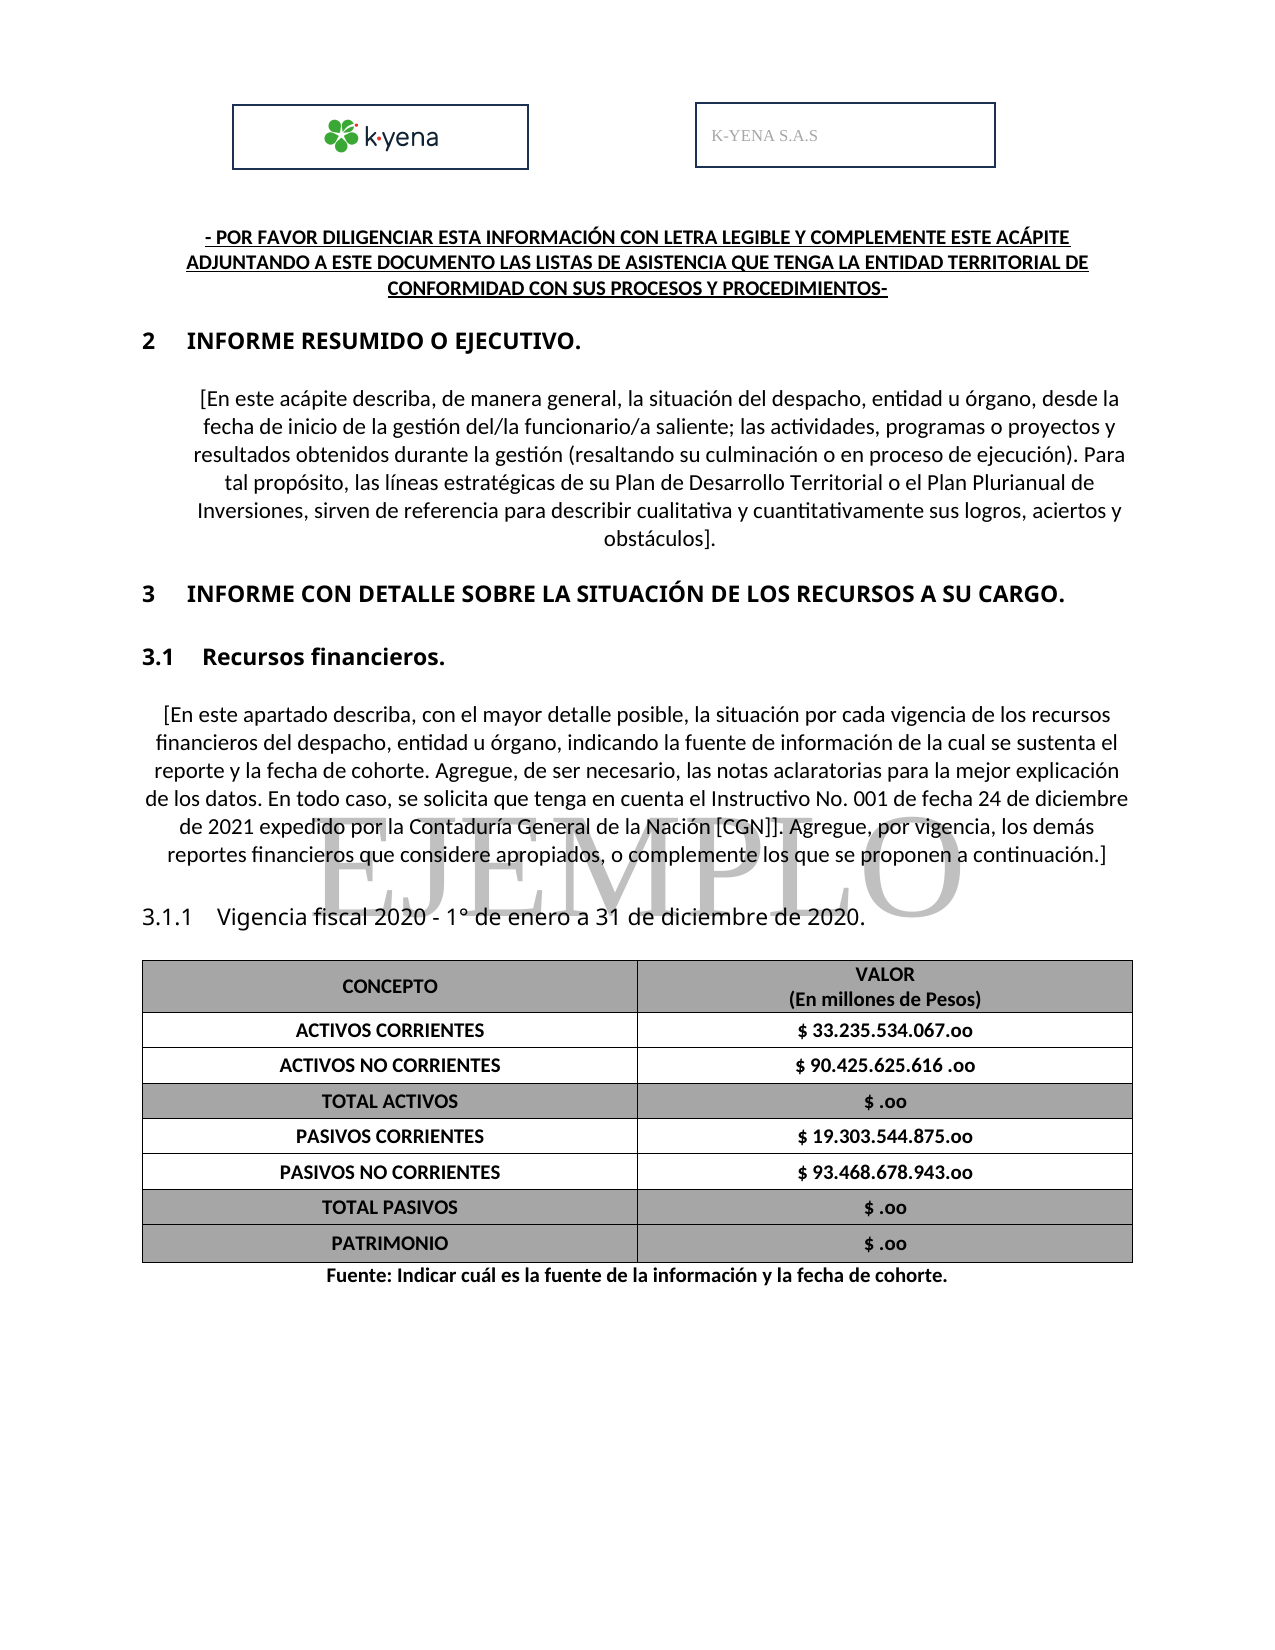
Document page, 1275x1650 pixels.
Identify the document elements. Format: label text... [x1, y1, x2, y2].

text Fuente: Indicar cuál es la fuente de la información y la fecha de cohorte. [142, 1263, 1133, 1288]
table_cell $ .oo [638, 1190, 1132, 1224]
text [En este acápite describa, de manera general, la situación del despacho, entidad u órgano, desde la fecha de inicio de la gestión del/la funcionario/a saliente; las actividades, programas o proyectos y resultados obtenidos durante la gestión (resaltando su culminación o en proceso de ejecución). Para tal propósito, las líneas estratégicas de su Plan de Desarrollo Territorial o el Plan Plurianual de Inversiones, sirven de referencia para describir cualitativa y cuantitativamente sus logros, aciertos y obstáculos]. [187, 384, 1133, 552]
table_cell ACTIVOS CORRIENTES [143, 1013, 637, 1047]
table_cell $ 19.303.544.875.oo [638, 1119, 1132, 1153]
table_cell $ 90.425.625.616 .oo [638, 1048, 1132, 1082]
table_cell $ .oo [638, 1084, 1132, 1118]
table_cell $ .oo [638, 1225, 1132, 1262]
subtitle Vigencia fiscal 2020 - 1° de enero a 31 de diciembre de 2020. [142, 901, 1133, 932]
text [En este apartado describa, con el mayor detalle posible, la situación por cada vigencia de los recursos financieros del despacho, entidad u órgano, indicando la fuente de información de la cual se sustenta el reporte y la fecha de cohorte. Agregue, de ser necesario, las notas aclaratorias para la mejor explicación de los datos. En todo caso, se solicita que tenga en cuenta el Instructivo No. 001 de fecha 24 de diciembre de 2021 expedido por la Contaduría General de la Nación [CGN]]. Agregue, por vigencia, los demás reportes financieros que considere apropiados, o complemente los que se proponen a continuación.] [142, 700, 1133, 868]
table_cell TOTAL ACTIVOS [143, 1084, 637, 1118]
table_cell TOTAL PASIVOS [143, 1190, 637, 1224]
table_header VALOR (En millones de Pesos) [638, 961, 1132, 1012]
picture [321, 116, 440, 158]
table_cell $ 93.468.678.943.oo [638, 1154, 1132, 1189]
text - POR FAVOR DILIGENCIAR ESTA INFORMACIÓN CON LETRA LEGIBLE Y COMPLEMENTE ESTE ACÁPITE ADJUNTANDO A ESTE DOCUMENTO LAS LISTAS DE ASISTENCIA QUE TENGA LA ENTIDAD TERRITORIAL DE CONFORMIDAD CON SUS PROCESOS Y PROCEDIMIENTOS- [142, 224, 1133, 300]
table_cell PATRIMONIO [143, 1225, 637, 1262]
table_cell $ 33.235.534.067.oo [638, 1013, 1132, 1047]
subtitle Recursos financieros. [142, 641, 1133, 672]
subtitle INFORME RESUMIDO O EJECUTIVO. [142, 325, 1133, 356]
table_cell PASIVOS NO CORRIENTES [143, 1154, 637, 1189]
subtitle INFORME CON DETALLE SOBRE LA SITUACIÓN DE LOS RECURSOS A SU CARGO. [142, 577, 1133, 609]
table_cell PASIVOS CORRIENTES [143, 1119, 637, 1153]
table_header CONCEPTO [143, 961, 637, 1012]
table_cell ACTIVOS NO CORRIENTES [143, 1048, 637, 1082]
